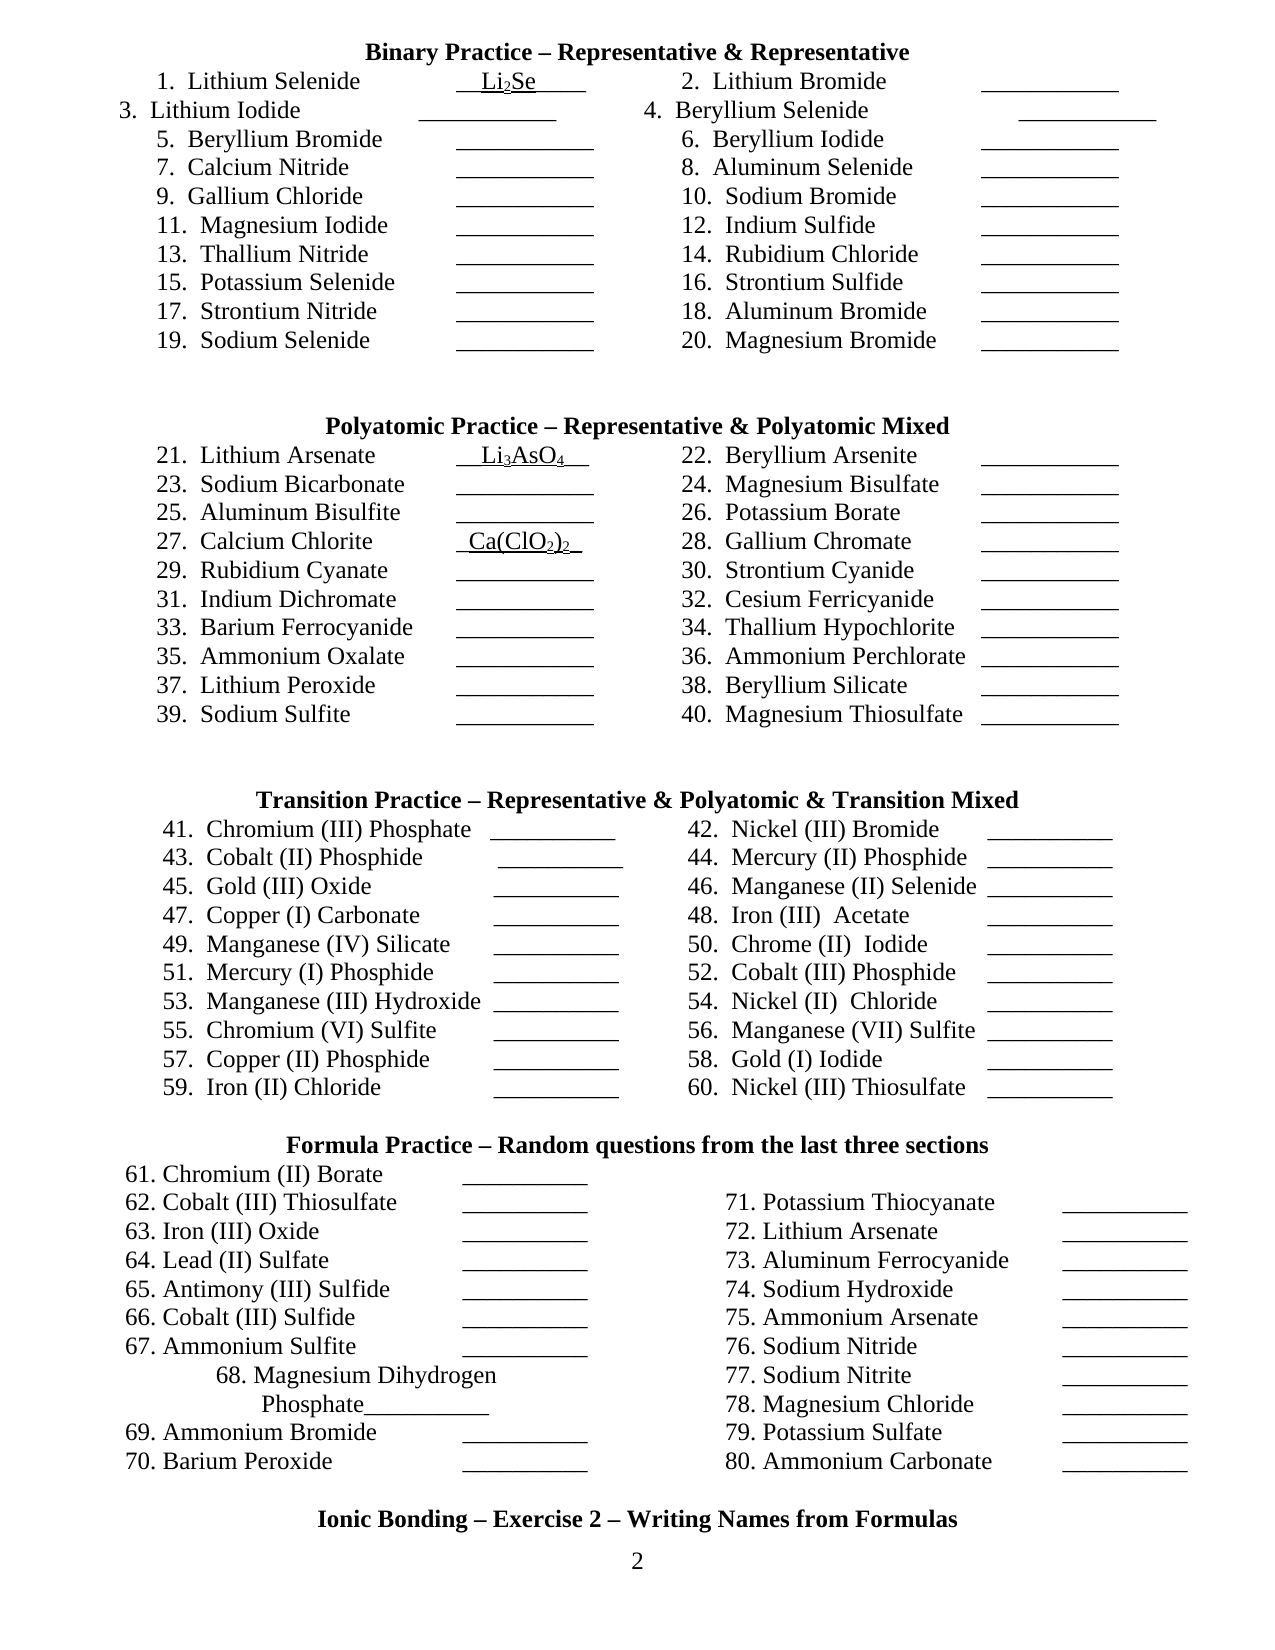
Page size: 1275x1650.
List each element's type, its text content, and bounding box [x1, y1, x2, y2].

list Ammonium Sulfite __________ [112, 1331, 600, 1360]
text Ionic Bonding – Exercise 2 – Writing Names from Formulas [75, 1504, 1200, 1532]
text 49. Manganese (IV) Silicate __________ 50. Chrome (II) Iodide __________ [75, 929, 1200, 957]
list Magnesium Chloride __________ [712, 1389, 1200, 1417]
text 55. Chromium (VI) Sulfite __________ 56. Manganese (VII) Sulfite __________ [75, 1015, 1200, 1044]
text 7. Calcium Nitride ___________ 8. Aluminum Selenide ___________ [75, 152, 1200, 181]
text 47. Copper (I) Carbonate __________ 48. Iron (III) Acetate __________ [75, 900, 1200, 929]
text 51. Mercury (I) Phosphide __________ 52. Cobalt (III) Phosphide __________ [75, 957, 1200, 986]
text 25. Aluminum Bisulfite ___________ 26. Potassium Borate ___________ [75, 497, 1200, 526]
list Lead (II) Sulfate __________ [112, 1245, 600, 1274]
text 21. Lithium Arsenate __Li3AsO4__ 22. Beryllium Arsenite ___________ [75, 440, 1200, 469]
list Ammonium Bromide __________ [112, 1417, 600, 1446]
text 45. Gold (III) Oxide __________ 46. Manganese (II) Selenide __________ [75, 871, 1200, 900]
text Polyatomic Practice – Representative & Polyatomic Mixed [75, 411, 1200, 440]
list Barium Peroxide __________ [112, 1446, 600, 1475]
text 19. Sodium Selenide ___________ 20. Magnesium Bromide ___________ [75, 325, 1200, 354]
list Magnesium Dihydrogen Phosphate__________ [112, 1360, 600, 1417]
text 5. Beryllium Bromide ___________ 6. Beryllium Iodide ___________ [75, 124, 1200, 152]
text 35. Ammonium Oxalate ___________ 36. Ammonium Perchlorate ___________ [75, 641, 1200, 670]
list Ammonium Carbonate __________ [712, 1446, 1200, 1475]
text Transition Practice – Representative & Polyatomic & Transition Mixed [75, 785, 1200, 814]
text 15. Potassium Selenide ___________ 16. Strontium Sulfide ___________ [75, 267, 1200, 296]
text 3. Lithium Iodide ___________ 4. Beryllium Selenide ___________ [75, 95, 1200, 124]
list Antimony (III) Sulfide __________ [112, 1274, 600, 1302]
text 33. Barium Ferrocyanide ___________ 34. Thallium Hypochlorite ___________ [75, 612, 1200, 641]
text 1. Lithium Selenide __Li2Se____ 2. Lithium Bromide ___________ [75, 66, 1200, 95]
text 57. Copper (II) Phosphide __________ 58. Gold (I) Iodide __________ [75, 1044, 1200, 1072]
text 27. Calcium Chlorite _Ca(ClO2)2_ 28. Gallium Chromate ___________ [75, 526, 1200, 555]
text 29. Rubidium Cyanate ___________ 30. Strontium Cyanide ___________ [75, 555, 1200, 584]
text 13. Thallium Nitride ___________ 14. Rubidium Chloride ___________ [75, 239, 1200, 267]
list Sodium Nitride __________ [712, 1331, 1200, 1360]
list Sodium Hydroxide __________ [712, 1274, 1200, 1302]
list Chromium (II) Borate __________ [112, 1159, 600, 1187]
list Aluminum Ferrocyanide __________ [712, 1245, 1200, 1274]
text Binary Practice – Representative & Representative [75, 37, 1200, 66]
text 53. Manganese (III) Hydroxide __________ 54. Nickel (II) Chloride __________ [75, 986, 1200, 1015]
list Iron (III) Oxide __________ [112, 1216, 600, 1245]
list Potassium Sulfate __________ [712, 1417, 1200, 1446]
text 41. Chromium (III) Phosphate __________ 42. Nickel (III) Bromide __________ [75, 814, 1200, 842]
text 31. Indium Dichromate ___________ 32. Cesium Ferricyanide ___________ [75, 584, 1200, 612]
text 11. Magnesium Iodide ___________ 12. Indium Sulfide ___________ [75, 210, 1200, 239]
text 43. Cobalt (II) Phosphide __________ 44. Mercury (II) Phosphide __________ [75, 842, 1200, 871]
list Ammonium Arsenate __________ [712, 1302, 1200, 1331]
list Potassium Thiocyanate __________ [712, 1187, 1200, 1216]
text 23. Sodium Bicarbonate ___________ 24. Magnesium Bisulfate ___________ [75, 469, 1200, 497]
text 9. Gallium Chloride ___________ 10. Sodium Bromide ___________ [75, 181, 1200, 210]
text 37. Lithium Peroxide ___________ 38. Beryllium Silicate ___________ [75, 670, 1200, 699]
text Formula Practice – Random questions from the last three sections [75, 1130, 1200, 1159]
list Cobalt (III) Thiosulfate __________ [112, 1187, 600, 1216]
text 17. Strontium Nitride ___________ 18. Aluminum Bromide ___________ [75, 296, 1200, 325]
list Cobalt (III) Sulfide __________ [112, 1302, 600, 1331]
text 39. Sodium Sulfite ___________ 40. Magnesium Thiosulfate ___________ [75, 699, 1200, 727]
list Sodium Nitrite __________ [712, 1360, 1200, 1389]
text 59. Iron (II) Chloride __________ 60. Nickel (III) Thiosulfate __________ [75, 1072, 1200, 1101]
list Lithium Arsenate __________ [712, 1216, 1200, 1245]
